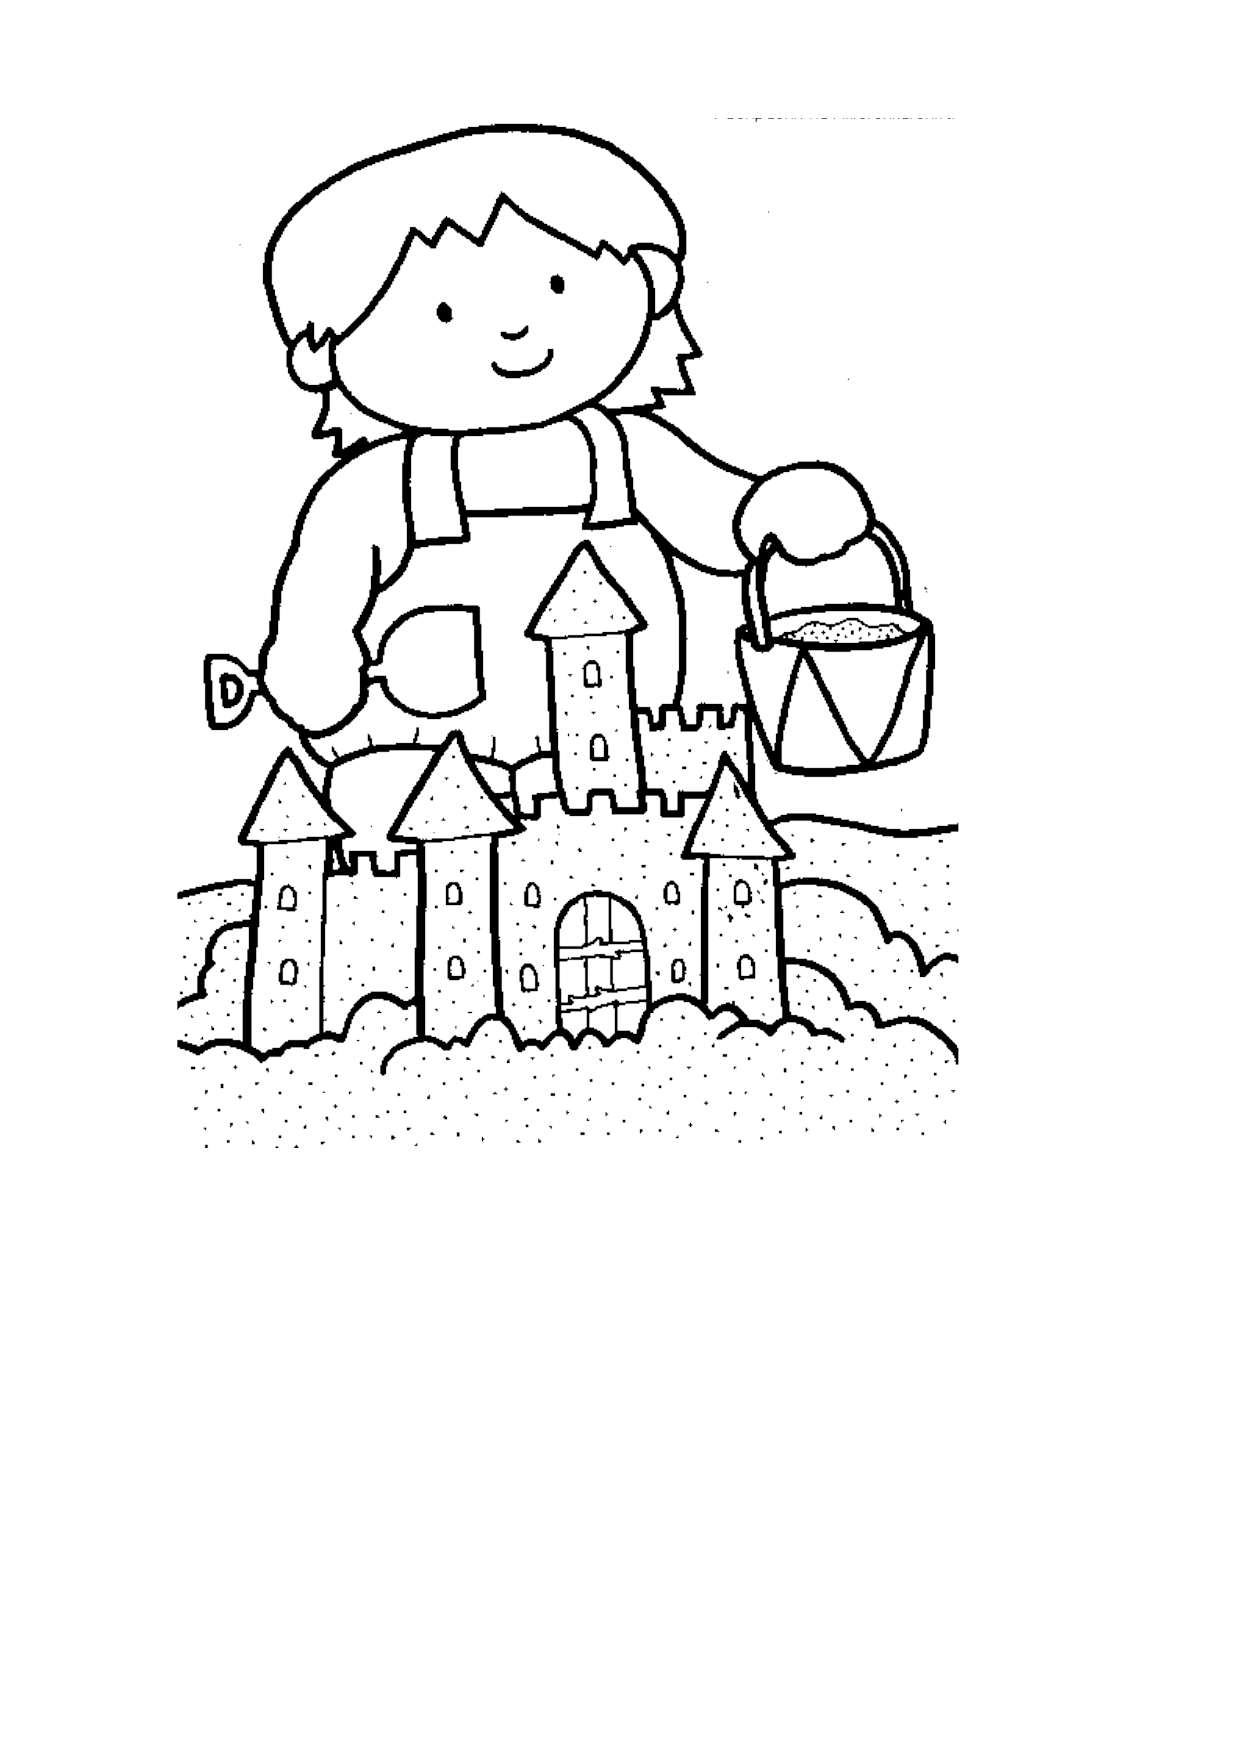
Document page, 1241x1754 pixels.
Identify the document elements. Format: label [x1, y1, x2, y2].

picture [177, 118, 959, 1148]
